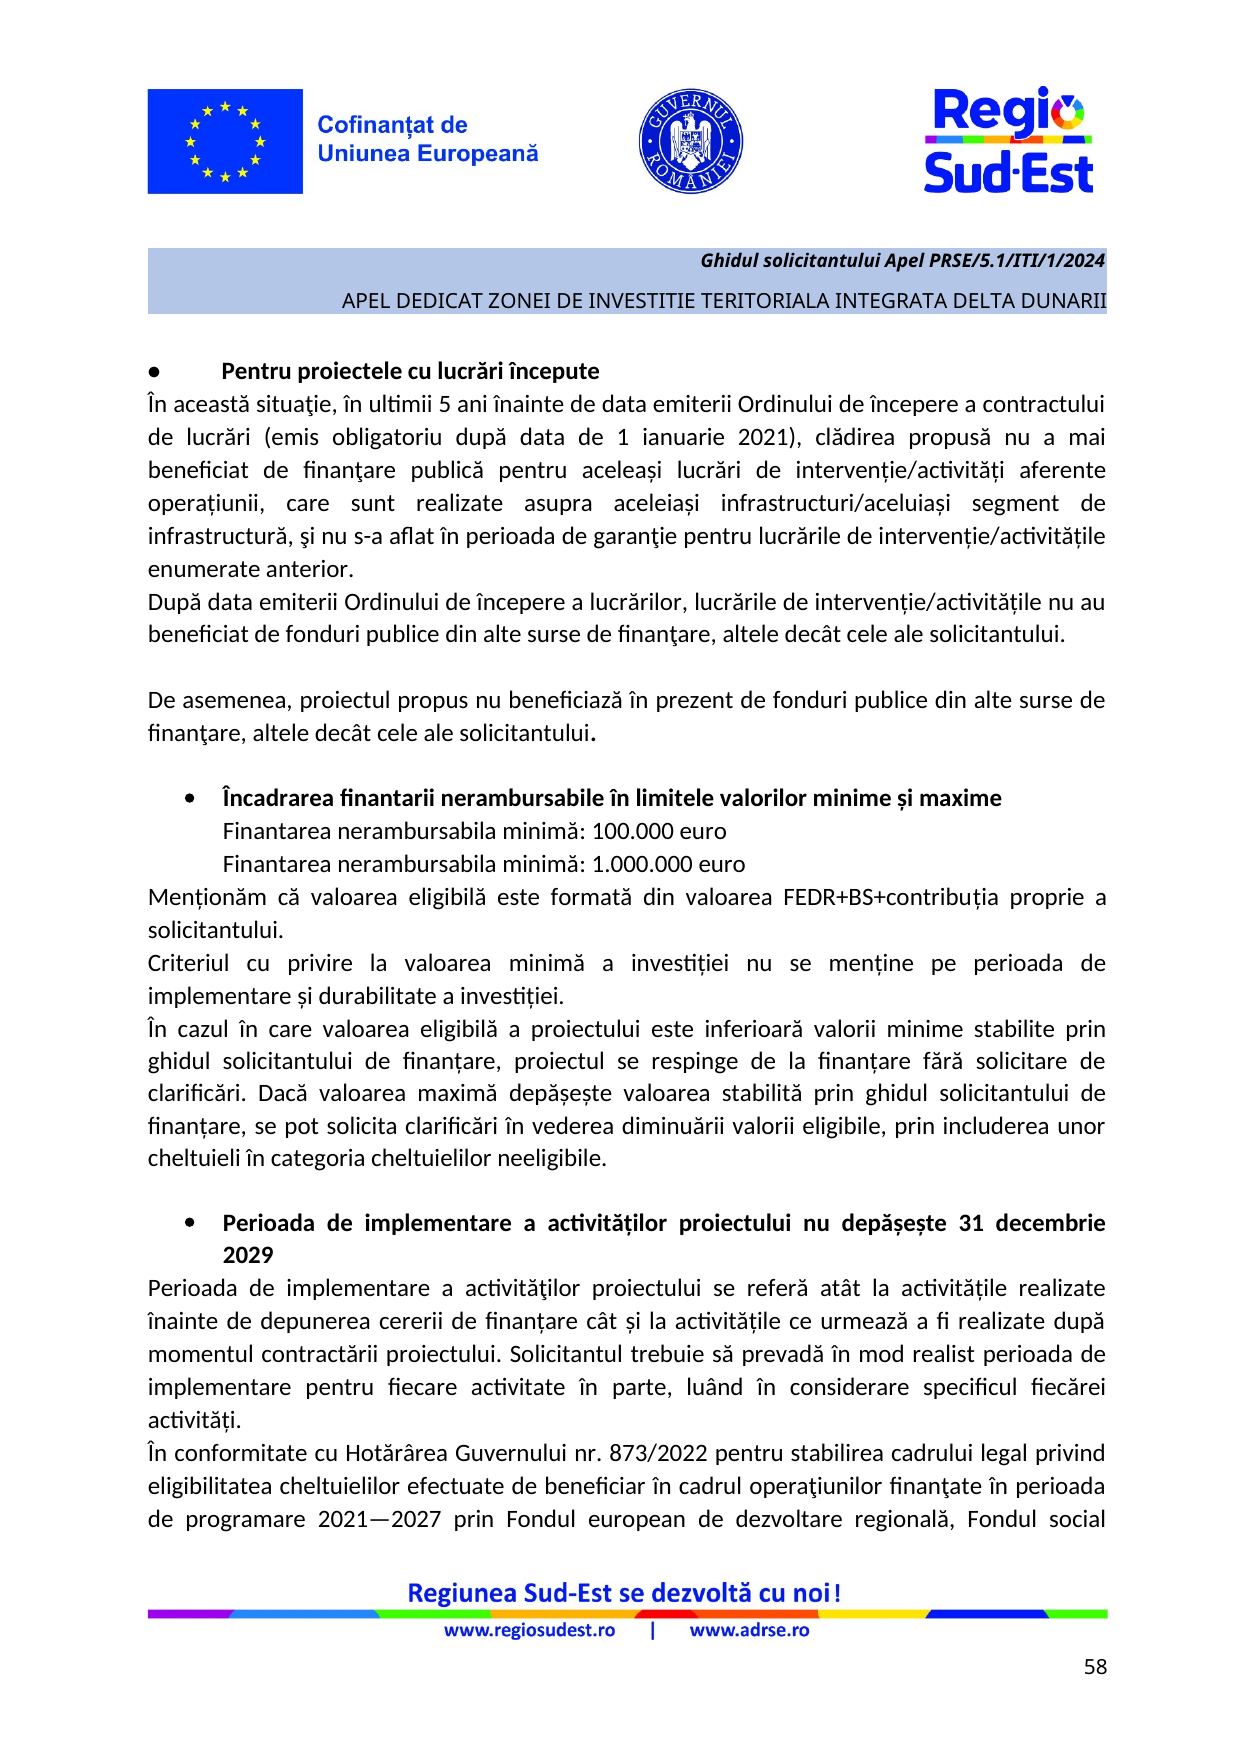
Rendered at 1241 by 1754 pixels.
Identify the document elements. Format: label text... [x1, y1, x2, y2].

picture [147, 1582, 1108, 1640]
text Finantarea nerambursabila minimă: 1.000.000 euro [223, 848, 1107, 879]
text După data emiterii Ordinului de începere a lucrărilor, lucrările de intervenție/activitățile nu au beneficiat de fonduri publice din alte surse de finanţare, altele decât cele ale solicitantului. [148, 586, 1107, 649]
text Finantarea nerambursabila minimă: 100.000 euro [223, 815, 1107, 846]
list Încadrarea finantarii nerambursabile în limitele valorilor minime și maxime [185, 782, 1107, 813]
text De asemenea, proiectul propus nu beneficiază în prezent de fonduri publice din alte surse de finanţare, altele decât cele ale solicitantului. [148, 684, 1107, 748]
text Perioada de implementare a activităţilor proiectului se referă atât la activitățile realizate înainte de depunerea cererii de finanțare cât și la activitățile ce urmează a fi realizate după momentul contractării proiectului. Solicitantul trebuie să prevadă în mod realist perioada de implementare pentru fiecare activitate în parte, luând în considerare specificul fiecărei activități. [148, 1272, 1107, 1435]
text În cazul în care valoarea eligibilă a proiectului este inferioară valorii minime stabilite prin ghidul solicitantului de finanțare, proiectul se respinge de la finanțare fără solicitare de clarificări. Dacă valoarea maximă depășește valoarea stabilită prin ghidul solicitantului de finanțare, se pot solicita clarificări în vederea diminuării valorii eligibile, prin includerea unor cheltuieli în categoria cheltuielilor neeligibile. [148, 1013, 1107, 1173]
text Criteriul cu privire la valoarea minimă a investiției nu se menține pe perioada de implementare și durabilitate a investiției. [148, 947, 1107, 1011]
picture [147, 86, 1093, 195]
text Menţionăm că valoarea eligibilă este formată din valoarea FEDR+BS+contribuţia proprie a solicitantului. [148, 881, 1107, 945]
text • Pentru proiectele cu lucrări începute [148, 355, 1107, 386]
text În această situaţie, în ultimii 5 ani înainte de data emiterii Ordinului de începere a contractului de lucrări (emis obligatoriu după data de 1 ianuarie 2021), clădirea propusă nu a mai beneficiat de finanţare publică pentru aceleași lucrări de intervenție/activități aferente operațiunii, care sunt realizate asupra aceleiași infrastructuri/aceluiași segment de infrastructură, şi nu s-a aflat în perioada de garanţie pentru lucrările de intervenție/activitățile enumerate anterior. [148, 388, 1107, 583]
list Perioada de implementare a activităților proiectului nu depășește 31 decembrie 2029 [185, 1207, 1107, 1270]
